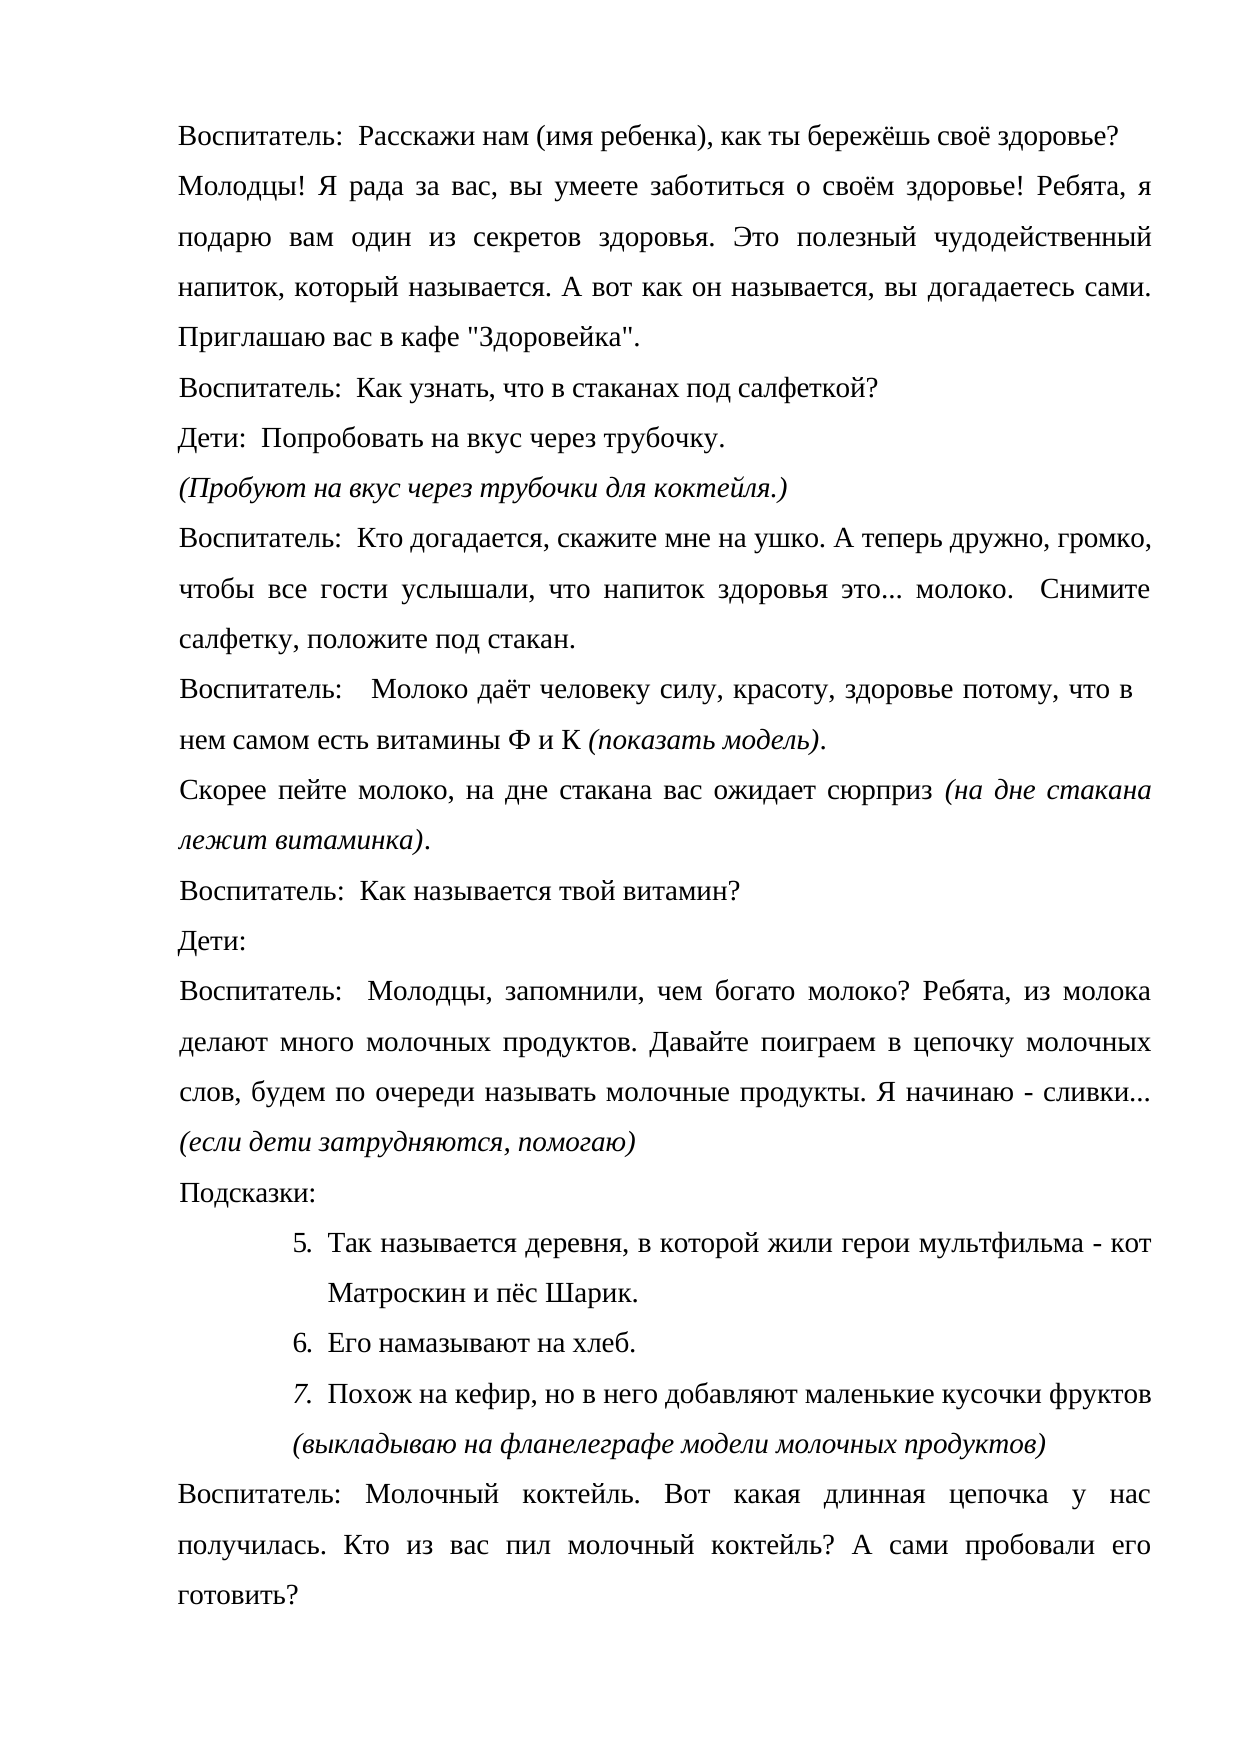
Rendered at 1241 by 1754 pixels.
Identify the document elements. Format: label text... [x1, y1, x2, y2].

text Дети: Попробовать на вкус через трубочку. [177, 420, 1098, 453]
text Дети: [177, 923, 1098, 957]
text Воспитатель: Кто догадается, скажите мне на ушко. А теперь дружно, громко, чтобы все гости услышали, что напиток здоровья это... молоко. Снимите салфетку, положите под стакан. [179, 521, 1152, 655]
list Так называется деревня, в которой жили герои мультфильма - кот Матроскин и пёс Шарик. [292, 1225, 1152, 1309]
text Воспитатель: Молоко даёт человеку силу, красоту, здоровье потому, что в нем самом есть витамины Ф и К (показать модель). [179, 672, 1133, 755]
text Воспитатель: Расскажи нам (имя ребенка), как ты бережёшь своё здоровье? [178, 118, 1152, 152]
text Молодцы! Я рада за вас, вы умеете заботиться о своём здоровье! Ребята, я подарю вам один из секретов здоровья. Это полезный чудодейственный напиток, который называется. А вот как он называется, вы догадаетесь сами. Приглашаю вас в кафе "Здоровейка". [178, 168, 1152, 353]
text (Пробуют на вкус через трубочки для коктейля.) [179, 470, 1152, 504]
text Воспитатель: Молодцы, запомнили, чем богато молоко? Ребята, из молока делают много молочных продуктов. Давайте поиграем в цепочку молочных слов, будем по очереди называть молочные продукты. Я начинаю - сливки... (если дети затрудняются, помогаю) [179, 973, 1152, 1158]
text Воспитатель: Как называется твой витамин? [179, 873, 1044, 906]
list Его намазывают на хлеб. [292, 1326, 1152, 1359]
text Подсказки: [179, 1175, 1152, 1208]
text Скорее пейте молоко, на дне стакана вас ожидает сюрприз (на дне стакана лежит витаминка). [179, 772, 1152, 856]
text Воспитатель: Как узнать, что в стаканах под салфеткой? [179, 370, 1152, 403]
list Похож на кефир, но в него добавляют маленькие кусочки фруктов (выкладываю на фланелеграфе модели молочных продуктов) [292, 1376, 1152, 1460]
text Воспитатель: Молочный коктейль. Вот какая длинная цепочка у нас получилась. Кто из вас пил молочный коктейль? А сами пробовали его готовить? [177, 1477, 1152, 1611]
